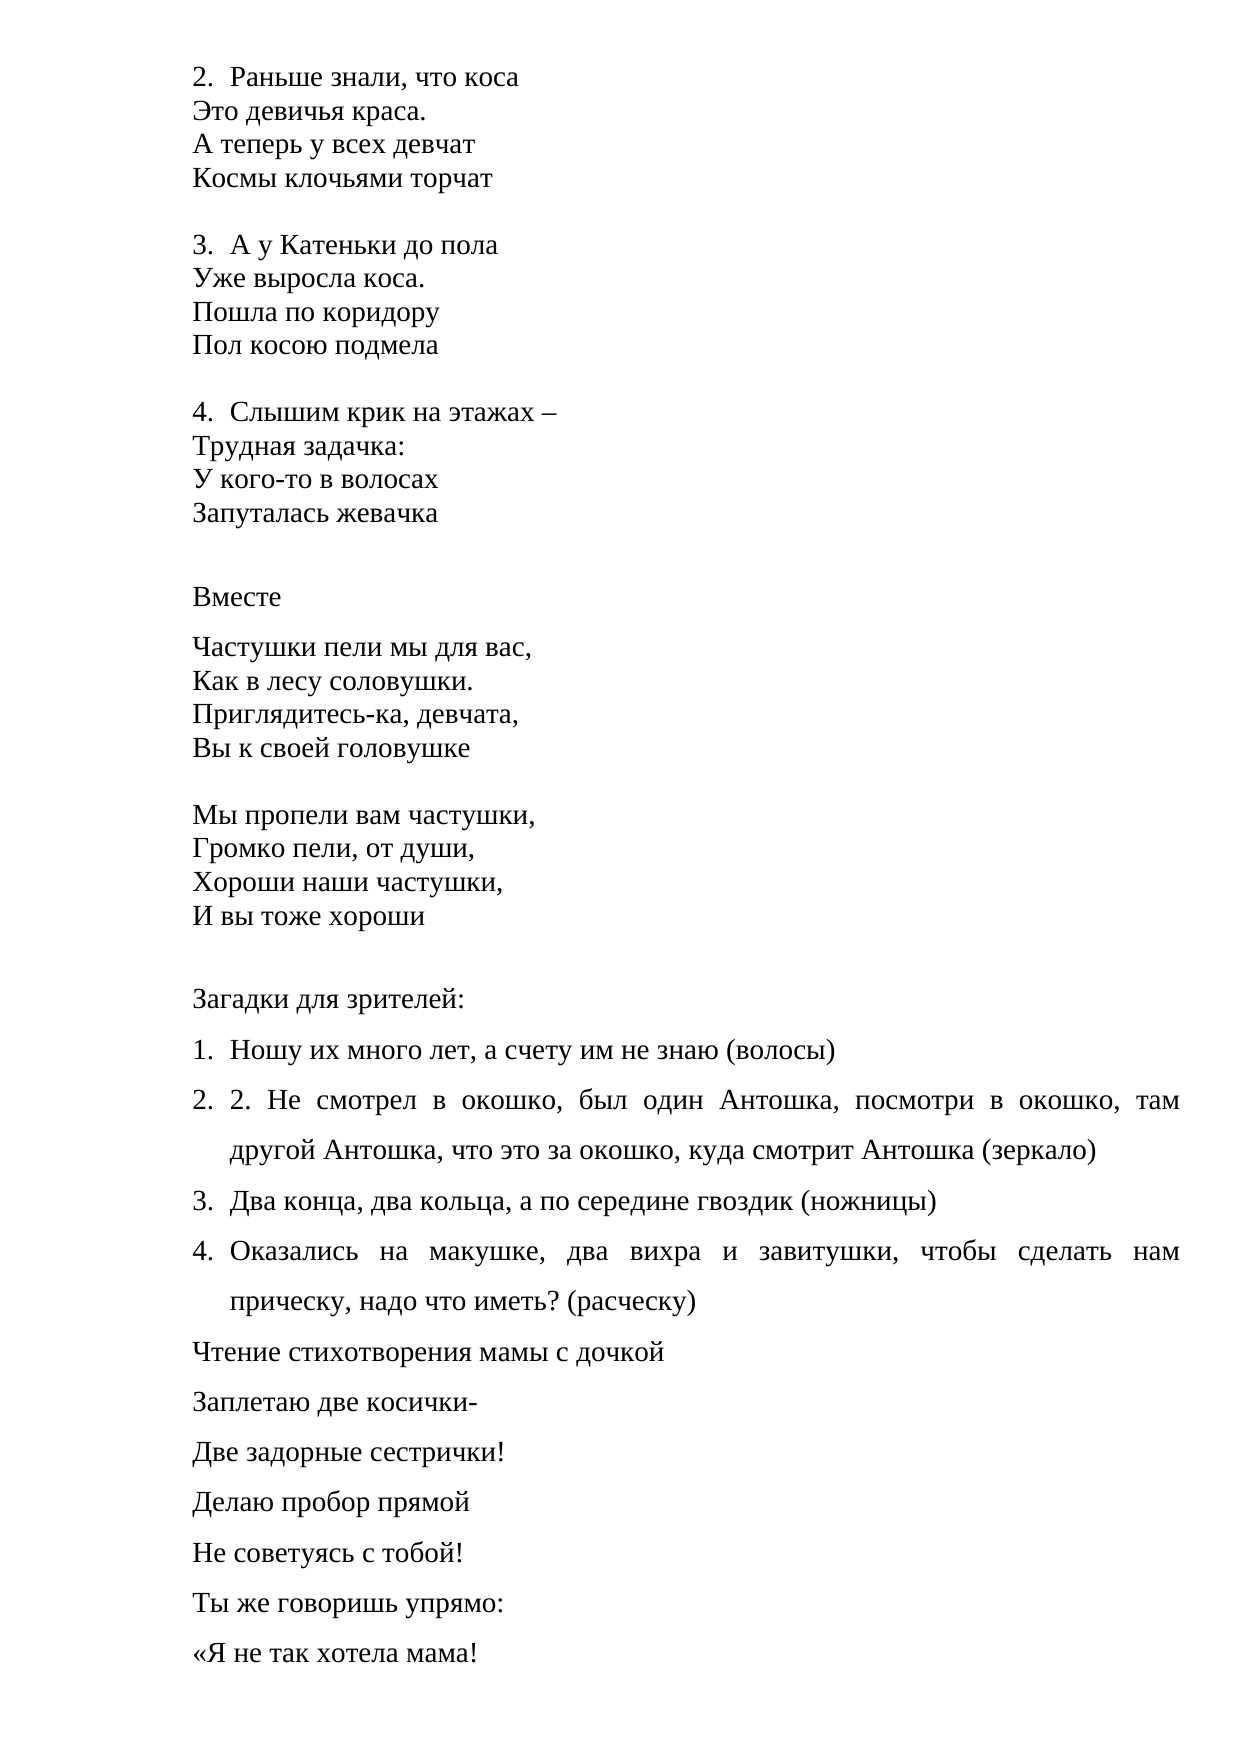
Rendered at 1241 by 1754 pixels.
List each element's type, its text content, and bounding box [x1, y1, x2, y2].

text Делаю пробор прямой [192, 1484, 1181, 1518]
text Мы пропели вам частушки, [192, 797, 1181, 831]
list Раньше знали, что коса [192, 59, 1181, 93]
text Трудная задачка: [192, 428, 1181, 462]
text Громко пели, от души, [192, 831, 1181, 864]
text Чтение стихотворения мамы с дочкой [192, 1334, 1181, 1367]
text «Я не так хотела мама! [192, 1636, 1181, 1669]
list Два конца, два кольца, а по середине гвоздик (ножницы) [192, 1183, 1181, 1216]
text Две задорные сестрички! [192, 1434, 1181, 1468]
text Ты же говоришь упрямо: [192, 1585, 1181, 1619]
text Как в лесу соловушки. [192, 663, 1181, 696]
list Ношу их много лет, а счету им не знаю (волосы) [192, 1032, 1181, 1065]
list 2. Не смотрел в окошко, был один Антошка, посмотри в окошко, там другой Антошка, что это за окошко, куда смотрит Антошка (зеркало) [192, 1082, 1181, 1166]
text Уже выросла коса. [192, 260, 1181, 294]
list А у Катеньки до пола [192, 227, 1181, 260]
text Запуталась жевачка [192, 495, 1181, 529]
text Вы к своей головушке [192, 730, 1181, 763]
text Пошла по коридору [192, 294, 1181, 327]
text Не советуясь с тобой! [192, 1535, 1181, 1568]
list Слышим крик на этажах – [192, 394, 1181, 428]
text Загадки для зрителей: [192, 981, 1181, 1015]
list Оказались на макушке, два вихра и завитушки, чтобы сделать нам прическу, надо что иметь? (расческу) [192, 1233, 1181, 1317]
text У кого-то в волосах [192, 462, 1181, 495]
text Пол косою подмела [192, 327, 1181, 361]
text Космы клочьями торчат [192, 160, 1181, 193]
text Вместе [192, 579, 1181, 612]
text И вы тоже хороши [192, 898, 1181, 931]
text Хороши наши частушки, [192, 864, 1181, 898]
text А теперь у всех девчат [192, 126, 1181, 160]
text Частушки пели мы для вас, [192, 629, 1181, 663]
text Это девичья краса. [192, 93, 1181, 126]
text Приглядитесь-ка, девчата, [192, 696, 1181, 730]
text Заплетаю две косички- [192, 1384, 1181, 1417]
